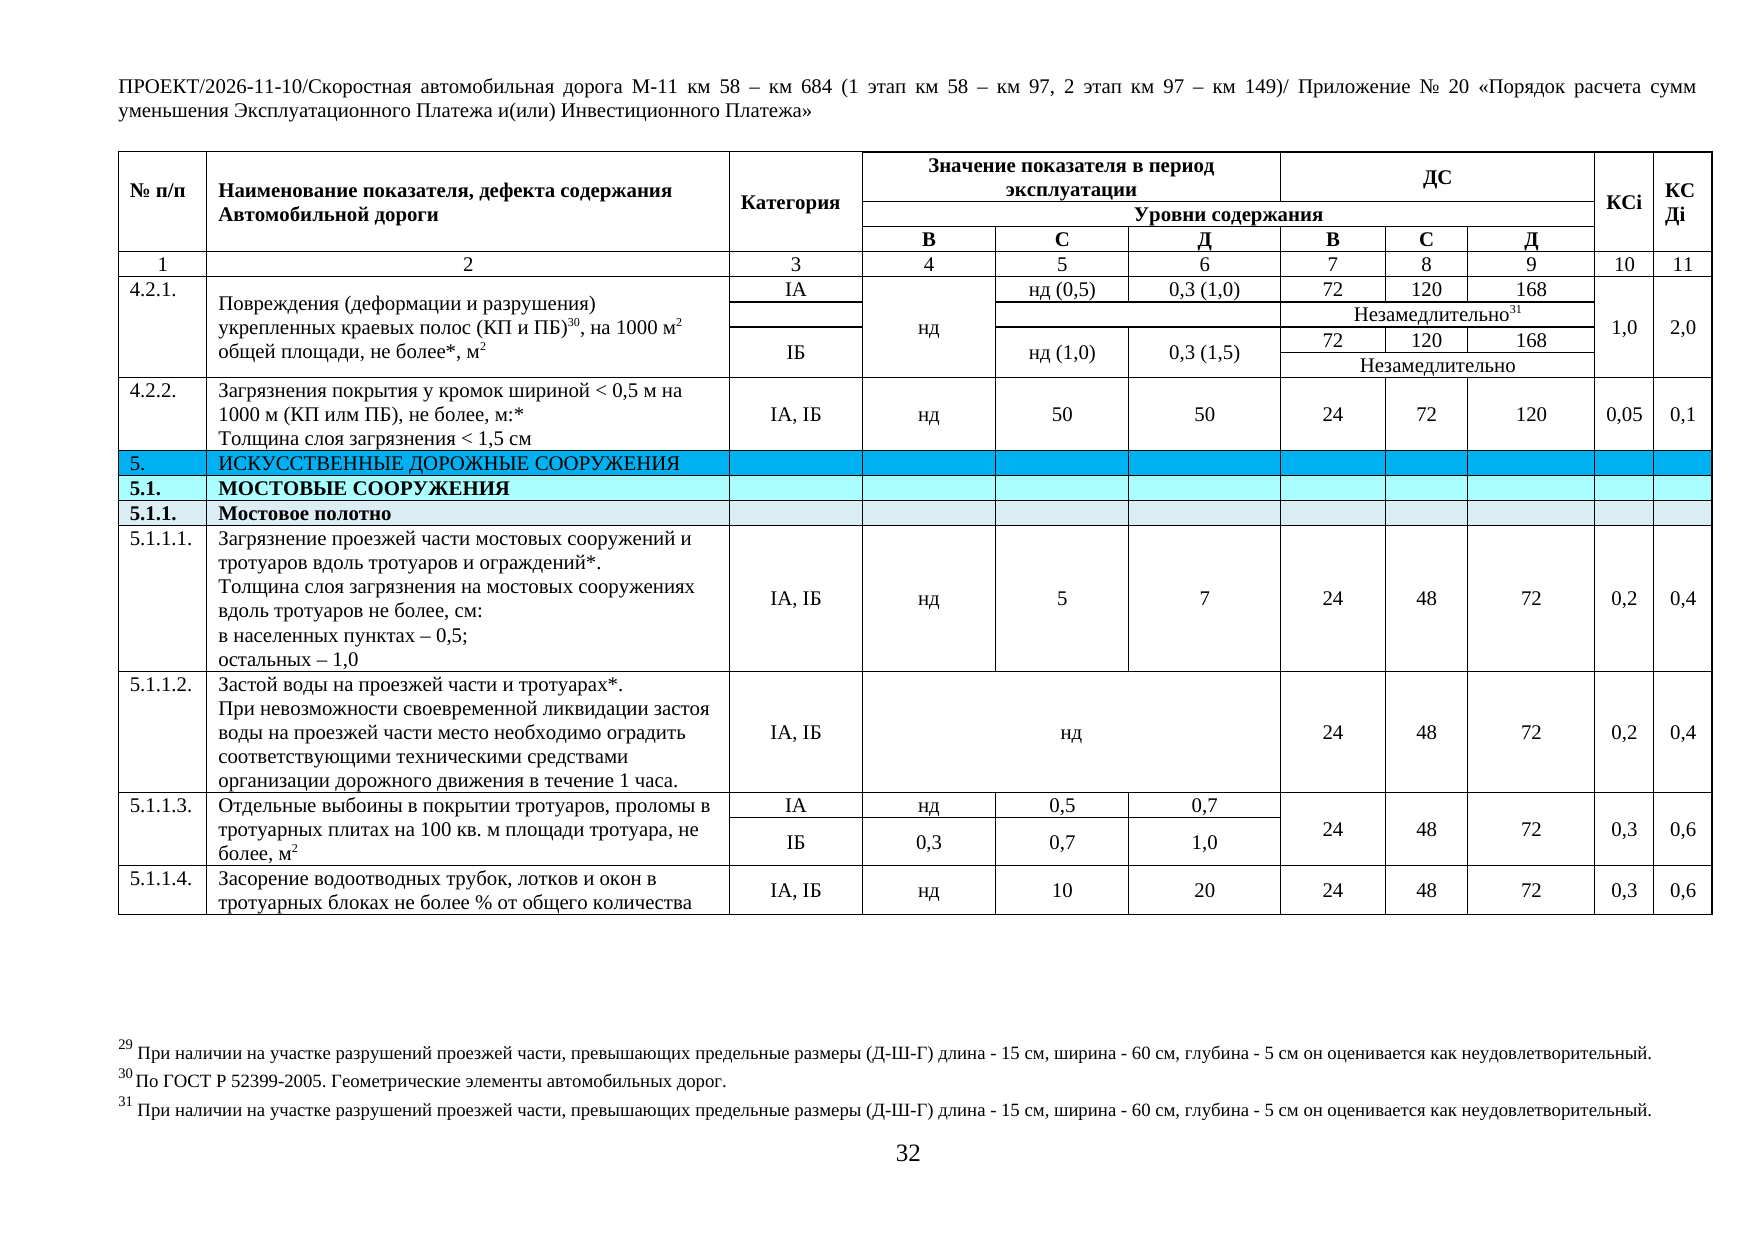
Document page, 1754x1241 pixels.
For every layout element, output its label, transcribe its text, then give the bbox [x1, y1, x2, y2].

table_cell [1129, 451, 1280, 475]
table_cell 4.2.1. [119, 277, 206, 377]
table_cell 0,05 [1595, 378, 1653, 450]
table_cell 20 [1129, 866, 1280, 914]
table_cell 8 [1386, 252, 1467, 276]
table_cell С [1386, 227, 1467, 251]
table_cell 0,4 [1654, 672, 1711, 792]
table_cell [996, 451, 1128, 475]
table_cell 5.1. [119, 476, 206, 500]
table_header Категория [730, 152, 862, 251]
table_cell 2,0 [1654, 277, 1711, 377]
table_cell 72 [1468, 793, 1594, 865]
table_cell 72 [1281, 328, 1385, 352]
table_cell Повреждения (деформации и разрушения) укрепленных краевых полос (КП и ПБ), на 1000 м2 общей площади, не более*, м2 [207, 277, 729, 377]
table_cell 72 [1468, 672, 1594, 792]
table_cell 168 [1468, 277, 1594, 301]
table_cell 1,0 [1129, 818, 1280, 865]
table_cell 0,4 [1654, 526, 1711, 671]
table_cell 0,6 [1654, 866, 1711, 914]
table_cell [863, 451, 995, 475]
table_cell [996, 476, 1128, 500]
table_cell 4 [863, 252, 995, 276]
table_cell 0,3 (1,0) [1129, 277, 1280, 301]
table_cell нд [863, 866, 995, 914]
table_cell Застой воды на проезжей части и тротуарах*. При невозможности своевременной ликвидации застоя воды на проезжей части место необходимо оградить соответствующими техническими средствами организации дорожного движения в течение 1 часа. [207, 672, 729, 792]
table_cell 5.1.1.4. [119, 866, 206, 914]
table_header Значение показателя в период эксплуатации [863, 153, 1280, 201]
table_cell 5.1.1.2. [119, 672, 206, 792]
table_cell [730, 501, 862, 525]
table_cell 168 [1468, 328, 1594, 352]
table_cell [1595, 451, 1653, 475]
table_cell нд [863, 378, 995, 450]
table_cell 24 [1281, 866, 1385, 914]
table_cell 0,3 [1595, 793, 1653, 865]
table_cell IA, IБ [730, 672, 862, 792]
table_cell [1129, 476, 1280, 500]
table_cell Загрязнения покрытия у кромок шириной < 0,5 м на 1000 м (КП илм ПБ), не более, м:* Толщина слоя загрязнения < 1,5 см [207, 378, 729, 450]
table_cell Д [1468, 227, 1594, 251]
table_cell [1386, 476, 1467, 500]
table_cell В [863, 227, 995, 251]
table_cell [1654, 476, 1711, 500]
table_cell 120 [1468, 378, 1594, 450]
table_cell МОСТОВЫЕ СООРУЖЕНИЯ [207, 476, 729, 500]
table_cell нд [863, 672, 1280, 792]
table_cell 0,2 [1595, 672, 1653, 792]
table_cell 5. [119, 451, 206, 475]
table_cell [1468, 451, 1594, 475]
table_cell [730, 476, 862, 500]
table_cell 4.2.2. [119, 378, 206, 450]
table_cell 24 [1281, 526, 1385, 671]
table_cell IБ [730, 328, 862, 377]
table_header КСi [1595, 153, 1653, 251]
table_cell 1 [119, 252, 206, 276]
table_header № п/п [119, 152, 206, 251]
table_cell [1468, 476, 1594, 500]
table_cell Уровни содержания [863, 202, 1594, 226]
table_cell 24 [1281, 793, 1385, 865]
table_cell [1281, 501, 1385, 525]
table_cell [1386, 501, 1467, 525]
table_cell [730, 451, 862, 475]
table_header ДС [1281, 153, 1594, 201]
table_cell 10 [1595, 252, 1653, 276]
table_cell 48 [1386, 866, 1467, 914]
table_header КСДi [1654, 153, 1711, 251]
table_cell 0,3 (1,5) [1129, 328, 1280, 377]
table_cell нд [863, 277, 995, 377]
table_cell 0,3 [1595, 866, 1653, 914]
table_cell 48 [1386, 793, 1467, 865]
table_cell 5 [996, 526, 1128, 671]
table_cell 7 [1281, 252, 1385, 276]
table_cell 2 [207, 252, 729, 276]
table_cell 0,1 [1654, 378, 1711, 450]
table_cell [1386, 451, 1467, 475]
table_cell [1595, 501, 1653, 525]
table_cell 72 [1468, 526, 1594, 671]
table_cell В [1281, 227, 1385, 251]
table_cell Мостовое полотно [207, 501, 729, 525]
table_cell 1,0 [1595, 277, 1653, 377]
table_cell 50 [996, 378, 1128, 450]
table_header Наименование показателя, дефекта содержания Автомобильной дороги [207, 152, 729, 251]
table_cell 120 [1386, 328, 1467, 352]
table_cell Загрязнение проезжей части мостовых сооружений и тротуаров вдоль тротуаров и ограждений*. Толщина слоя загрязнения на мостовых сооружениях вдоль тротуаров не более, см: в населенных пунктах – 0,5; остальных – 1,0 [207, 526, 729, 671]
table_cell Отдельные выбоины в покрытии тротуаров, проломы в тротуарных плитах на 100 кв. м площади тротуара, не более, м2 [207, 793, 729, 865]
table_cell IБ [730, 818, 862, 865]
table_cell IA [730, 793, 862, 817]
table_cell 0,6 [1654, 793, 1711, 865]
table_cell [863, 501, 995, 525]
table_cell 3 [730, 252, 862, 276]
table_cell 120 [1386, 277, 1467, 301]
table_cell 48 [1386, 526, 1467, 671]
table_cell 9 [1468, 252, 1594, 276]
table_cell нд [863, 793, 995, 817]
table_cell IA [730, 277, 862, 301]
table_cell [1468, 501, 1594, 525]
table_cell 7 [1129, 526, 1280, 671]
table_cell Незамедлительно [1281, 303, 1594, 326]
table_cell IA, IБ [730, 526, 862, 671]
table_cell [1654, 501, 1711, 525]
table_cell 0,3 [863, 818, 995, 865]
table_cell [1654, 451, 1711, 475]
table_cell 6 [1129, 252, 1280, 276]
table_cell 0,5 [996, 793, 1128, 817]
table_cell ИСКУССТВЕННЫЕ ДОРОЖНЫЕ СООРУЖЕНИЯ [207, 451, 729, 475]
table_cell IA, IБ [730, 378, 862, 450]
table_cell 50 [1129, 378, 1280, 450]
table_cell нд (0,5) [996, 277, 1128, 301]
table_cell С [996, 227, 1128, 251]
table_cell нд [863, 526, 995, 671]
table_cell Незамедлительно [1281, 353, 1594, 377]
table_cell 5.1.1. [119, 501, 206, 525]
table_cell Засорение водоотводных трубок, лотков и окон в тротуарных блоках не более % от общего количества [207, 866, 729, 914]
table_cell 72 [1468, 866, 1594, 914]
table_cell 5.1.1.1. [119, 526, 206, 671]
table_cell Д [1129, 227, 1280, 251]
table_cell нд (1,0) [996, 328, 1128, 377]
table_cell 24 [1281, 378, 1385, 450]
table_cell [1281, 451, 1385, 475]
table_cell [1281, 476, 1385, 500]
table_cell 48 [1386, 672, 1467, 792]
table_cell 11 [1654, 252, 1711, 276]
table_cell 0,7 [996, 818, 1128, 865]
table_cell 0,2 [1595, 526, 1653, 671]
table_cell 24 [1281, 672, 1385, 792]
table_cell [1129, 501, 1280, 525]
table_cell 5.1.1.3. [119, 793, 206, 865]
table_cell 72 [1386, 378, 1467, 450]
table_cell 72 [1281, 277, 1385, 301]
table_cell [863, 476, 995, 500]
table_cell IA, IБ [730, 866, 862, 914]
table_cell [1595, 476, 1653, 500]
table_cell 10 [996, 866, 1128, 914]
table_cell [996, 501, 1128, 525]
table_cell 5 [996, 252, 1128, 276]
table_cell 0,7 [1129, 793, 1280, 817]
